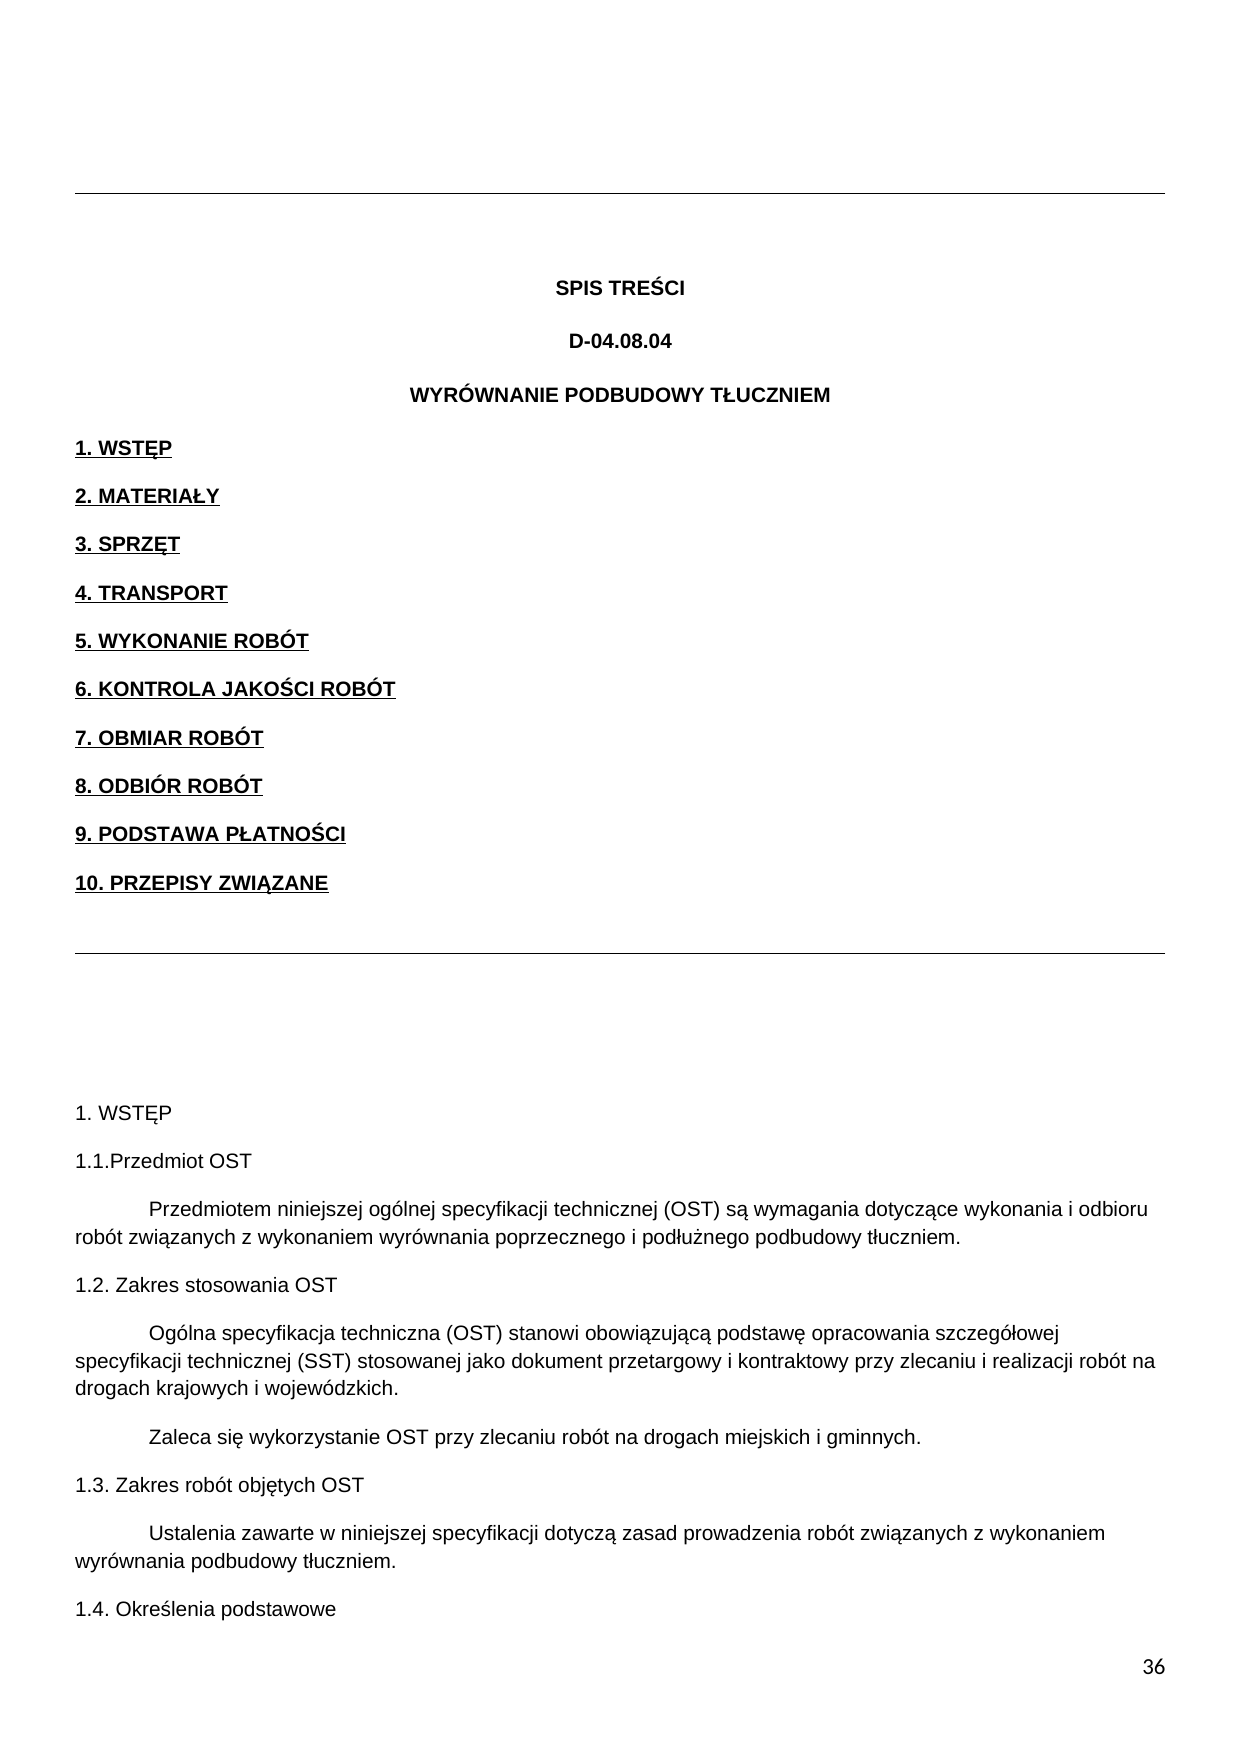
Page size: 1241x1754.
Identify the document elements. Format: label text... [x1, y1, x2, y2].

text SPIS TREŚCI [75, 276, 1165, 300]
text 3. sprzęt [75, 532, 1165, 556]
text 1.1.Przedmiot OST [75, 1149, 1165, 1173]
text 5. wykonanie robót [75, 629, 1165, 653]
text D-04.08.04 [75, 329, 1165, 353]
text 8. odbiór robót [75, 774, 1165, 798]
text 1.3. Zakres robót objętych OST [75, 1473, 1165, 1497]
text 9. podstawa płatności [75, 822, 1165, 846]
text Ustalenia zawarte w niniejszej specyfikacji dotyczą zasad prowadzenia robót związanych z wykonaniem wyrównania podbudowy tłuczniem. [75, 1521, 1165, 1573]
text 1. WSTĘP [75, 436, 1165, 459]
text 1.2. Zakres stosowania OST [75, 1273, 1165, 1297]
text 7. obmiar robót [75, 726, 1165, 749]
text 2. materiały [75, 484, 1165, 508]
text Zaleca się wykorzystanie OST przy zlecaniu robót na drogach miejskich i gminnych. [75, 1424, 1165, 1448]
text Ogólna specyfikacja techniczna (OST) stanowi obowiązującą podstawę opracowania szczegółowej specyfikacji technicznej (SST) stosowanej jako dokument przetargowy i kontraktowy przy zlecaniu i realizacji robót na drogach krajowych i wojewódzkich. [75, 1321, 1165, 1400]
text 6. kontrola jakości robót [75, 677, 1165, 701]
text 4. transport [75, 581, 1165, 604]
text 1.4. Określenia podstawowe [75, 1597, 1165, 1621]
text Przedmiotem niniejszej ogólnej specyfikacji technicznej (OST) są wymagania dotyczące wykonania i odbioru robót związanych z wykonaniem wyrównania poprzecznego i podłużnego podbudowy tłuczniem. [75, 1197, 1165, 1248]
text 10. przepisy związane [75, 871, 1165, 894]
text 1. WSTĘP [75, 1100, 1165, 1124]
text WYRÓWNANIE PODBUDOWY TŁUCZNIEM [75, 382, 1165, 406]
